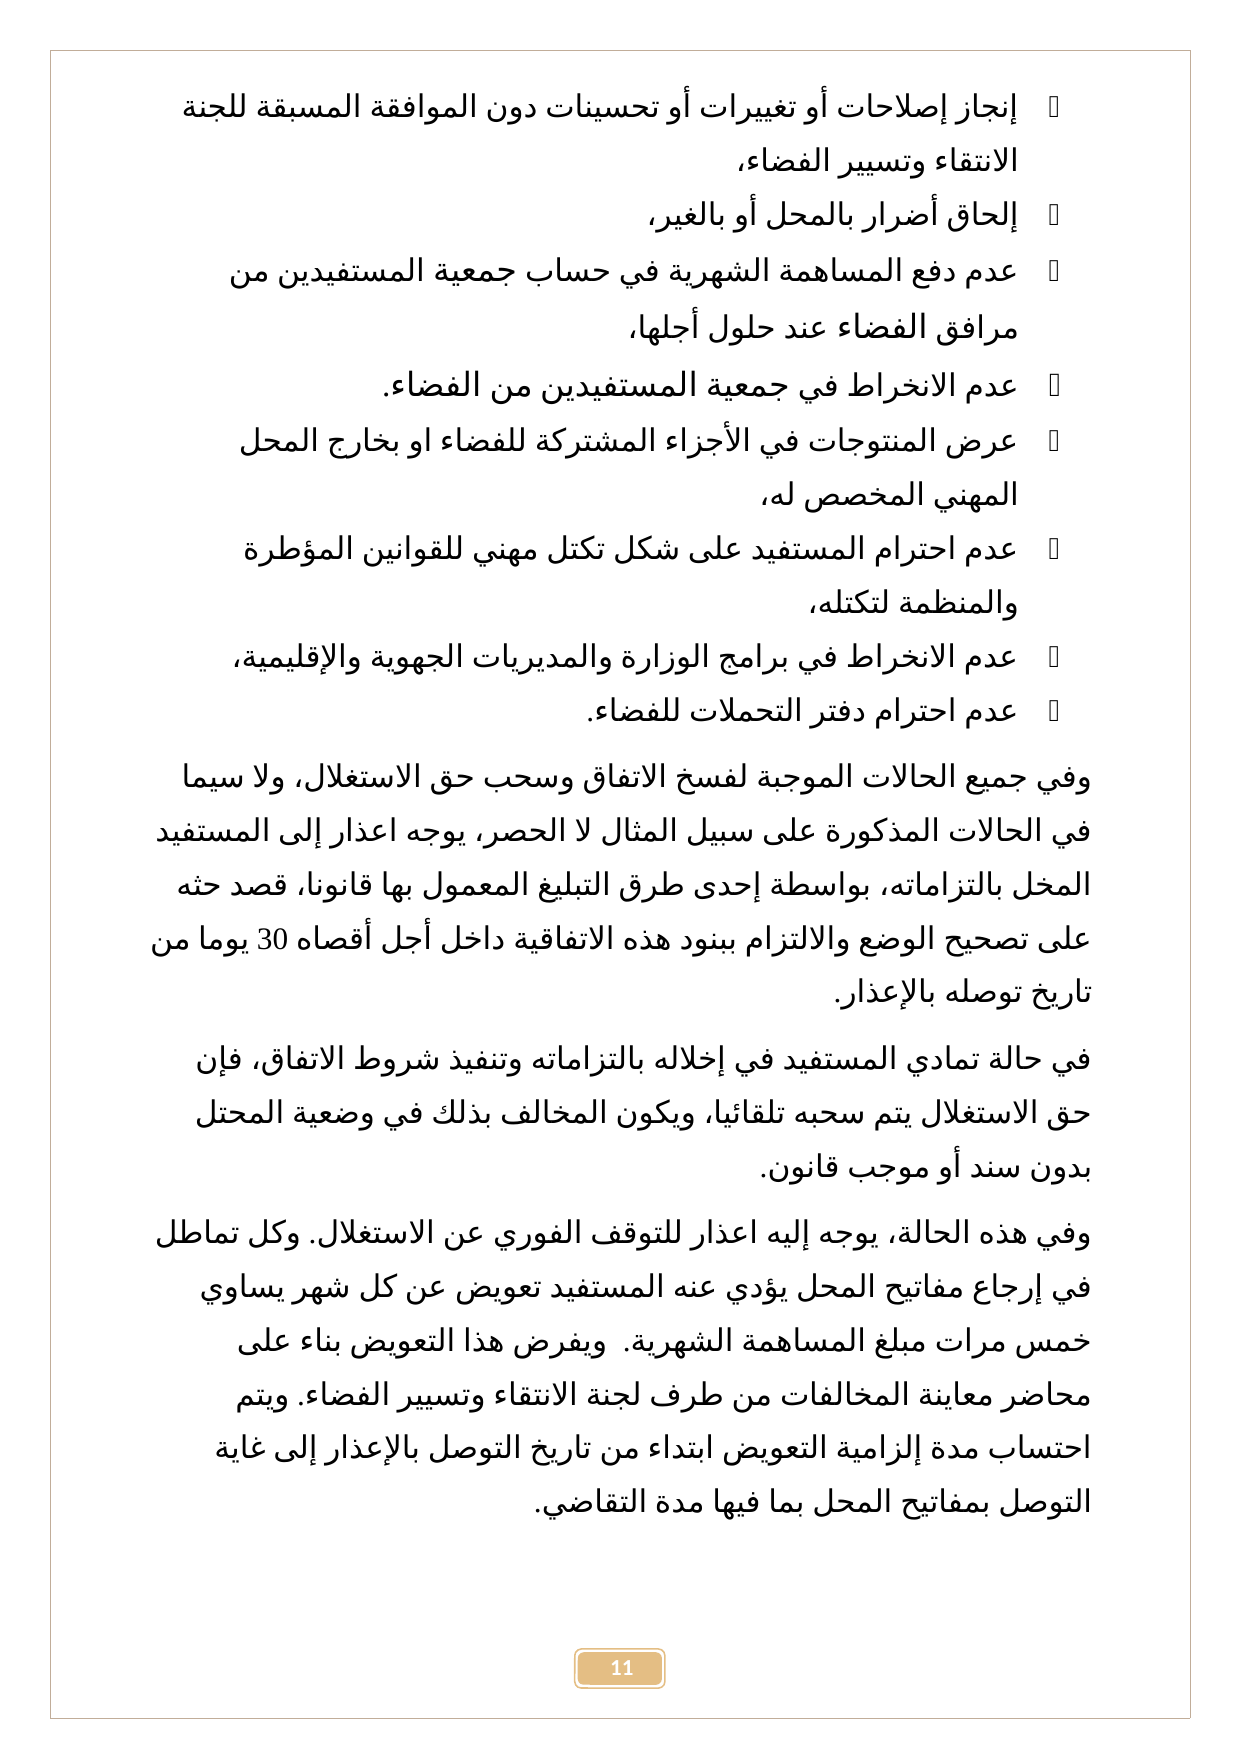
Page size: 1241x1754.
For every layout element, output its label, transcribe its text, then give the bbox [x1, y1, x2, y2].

list عدم الانخراط في جمعية المستفيدين من الفضاء. [148, 365, 1048, 403]
list عدم الانخراط في برامج الوزارة والمديريات الجهوية والإقليمية، [148, 638, 1048, 674]
text في حالة تمادي المستفيد في إخلاله بالتزاماته وتنفيذ شروط الاتفاق، فإن حق الاستغلال يتم سحبه تلقائيا، ويكون المخالف بذلك في وضعية المحتل بدون سند أو موجب قانون. [148, 1040, 1092, 1184]
list إلحاق أضرار بالمحل أو بالغير، [148, 196, 1048, 232]
text وفي جميع الحالات الموجبة لفسخ الاتفاق وسحب حق الاستغلال، ولا سيما في الحالات المذكورة على سبيل المثال لا الحصر، يوجه اعذار إلى المستفيد المخل بالتزاماته، بواسطة إحدى طرق التبليغ المعمول بها قانونا، قصد حثه على تصحيح الوضع والالتزام ببنود هذه الاتفاقية داخل أجل أقصاه 30 يوما من تاريخ توصله بالإعذار. [148, 758, 1092, 1010]
list عدم دفع المساهمة الشهرية في حساب جمعية المستفيدين من مرافق الفضاء عند حلول أجلها، [148, 250, 1048, 346]
list عدم احترام دفتر التحملات للفضاء. [148, 692, 1048, 728]
list إنجاز إصلاحات أو تغييرات أو تحسينات دون الموافقة المسبقة للجنة الانتقاء وتسيير الفضاء، [148, 89, 1048, 178]
list عدم احترام المستفيد على شكل تكتل مهني للقوانين المؤطرة والمنظمة لتكتله، [148, 530, 1048, 620]
list عرض المنتوجات في الأجزاء المشتركة للفضاء او بخارج المحل المهني المخصص له، [148, 423, 1048, 512]
text وفي هذه الحالة، يوجه إليه اعذار للتوقف الفوري عن الاستغلال. وكل تماطل في إرجاع مفاتيح المحل يؤدي عنه المستفيد تعويض عن كل شهر يساوي خمس مرات مبلغ المساهمة الشهرية. ويفرض هذا التعويض بناء على محاضر معاينة المخالفات من طرف لجنة الانتقاء وتسيير الفضاء. ويتم احتساب مدة إلزامية التعويض ابتداء من تاريخ التوصل بالإعذار إلى غاية التوصل بمفاتيح المحل بما فيها مدة التقاضي. [148, 1214, 1092, 1519]
